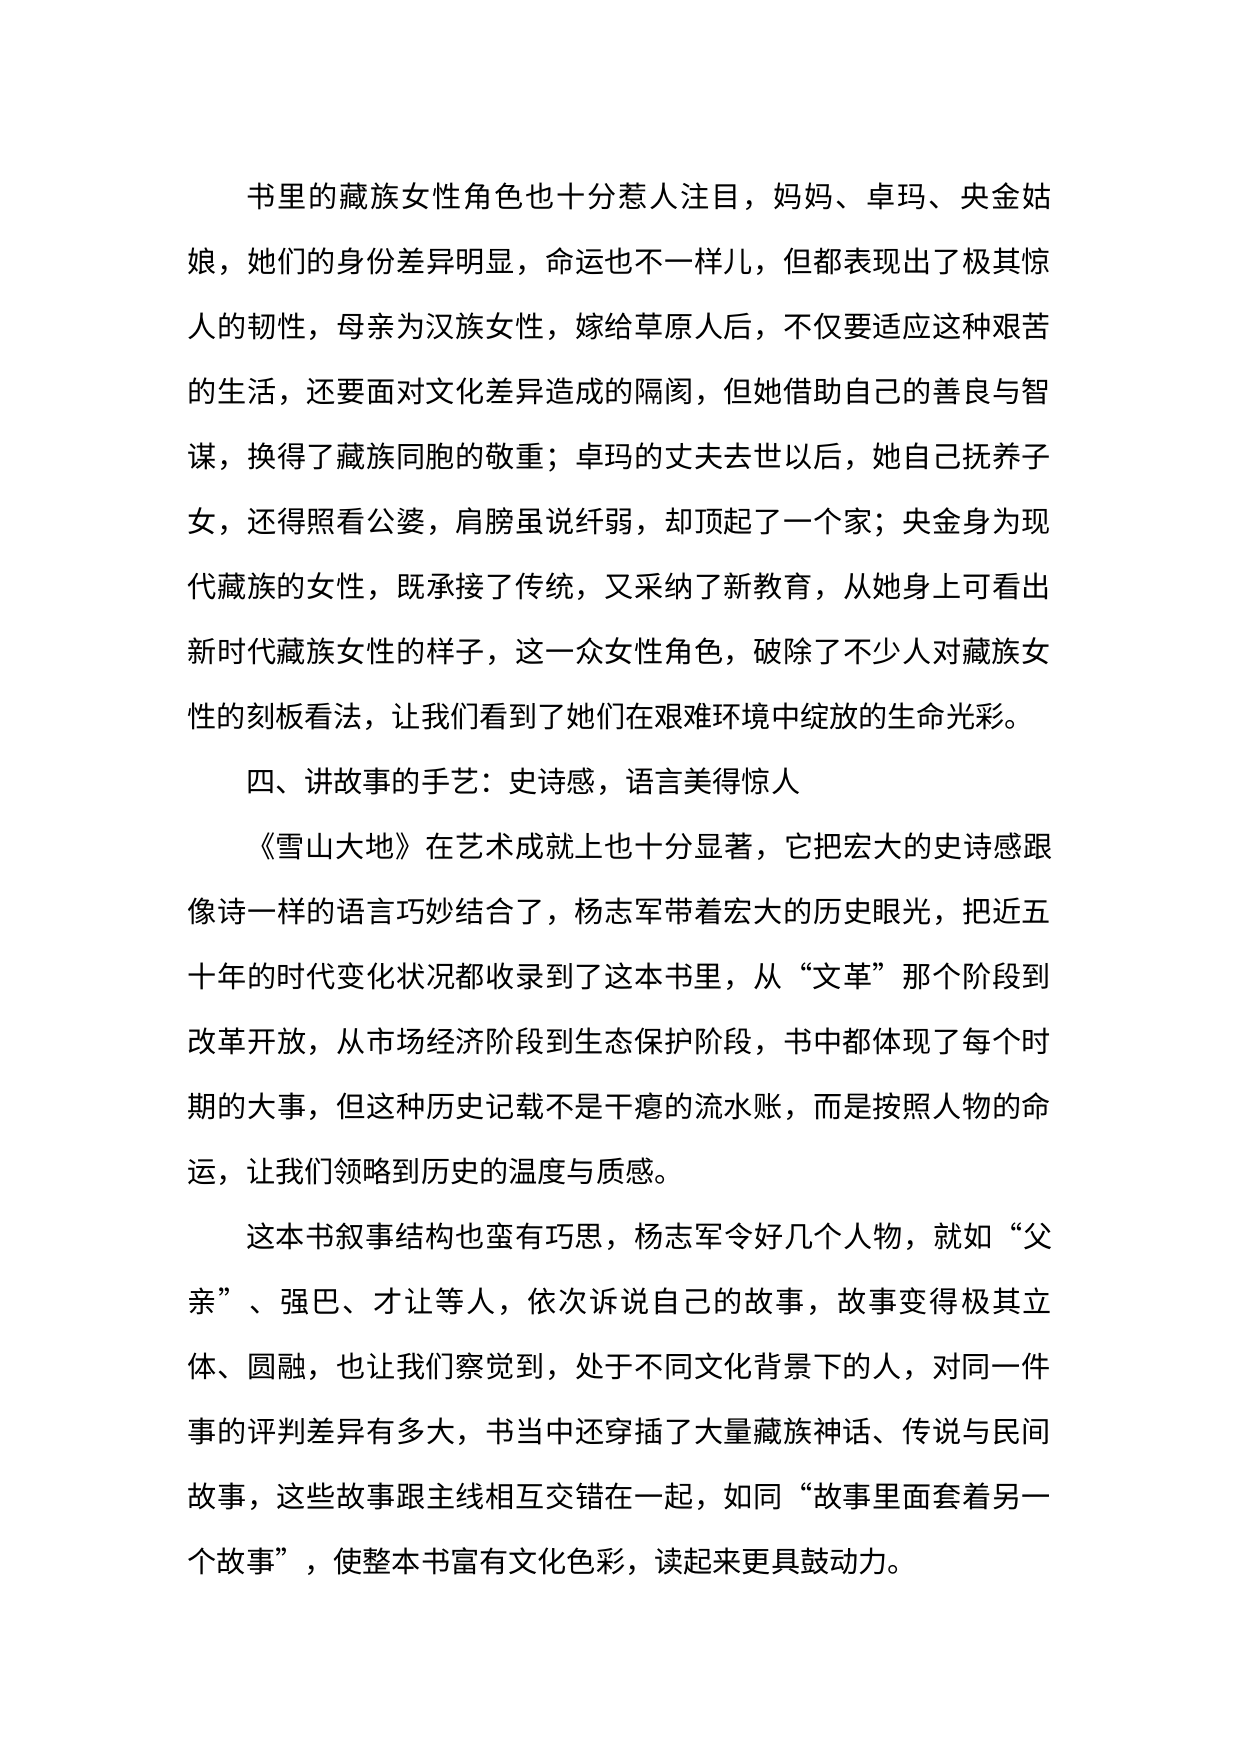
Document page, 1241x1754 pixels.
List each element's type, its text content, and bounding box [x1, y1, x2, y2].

text 这本书叙事结构也蛮有巧思，杨志军令好几个人物，就如“父亲”、强巴、才让等人，依次诉说自己的故事，故事变得极其立体、圆融，也让我们察觉到，处于不同文化背景下的人，对同一件事的评判差异有多大，书当中还穿插了大量藏族神话、传说与民间故事，这些故事跟主线相互交错在一起，如同“故事里面套着另一个故事”，使整本书富有文化色彩，读起来更具鼓动力。 [187, 1202, 1053, 1592]
text 书里的藏族女性角色也十分惹人注目，妈妈、卓玛、央金姑娘，她们的身份差异明显，命运也不一样儿，但都表现出了极其惊人的韧性，母亲为汉族女性，嫁给草原人后，不仅要适应这种艰苦的生活，还要面对文化差异造成的隔阂，但她借助自己的善良与智谋，换得了藏族同胞的敬重；卓玛的丈夫去世以后，她自己抚养子女，还得照看公婆，肩膀虽说纤弱，却顶起了一个家；央金身为现代藏族的女性，既承接了传统，又采纳了新教育，从她身上可看出新时代藏族女性的样子，这一众女性角色，破除了不少人对藏族女性的刻板看法，让我们看到了她们在艰难环境中绽放的生命光彩。 [187, 162, 1053, 747]
text 《雪山大地》在艺术成就上也十分显著，它把宏大的史诗感跟像诗一样的语言巧妙结合了，杨志军带着宏大的历史眼光，把近五十年的时代变化状况都收录到了这本书里，从“文革”那个阶段到改革开放，从市场经济阶段到生态保护阶段，书中都体现了每个时期的大事，但这种历史记载不是干瘪的流水账，而是按照人物的命运，让我们领略到历史的温度与质感。 [187, 812, 1053, 1202]
text 四、讲故事的手艺：史诗感，语言美得惊人 [187, 747, 1053, 812]
